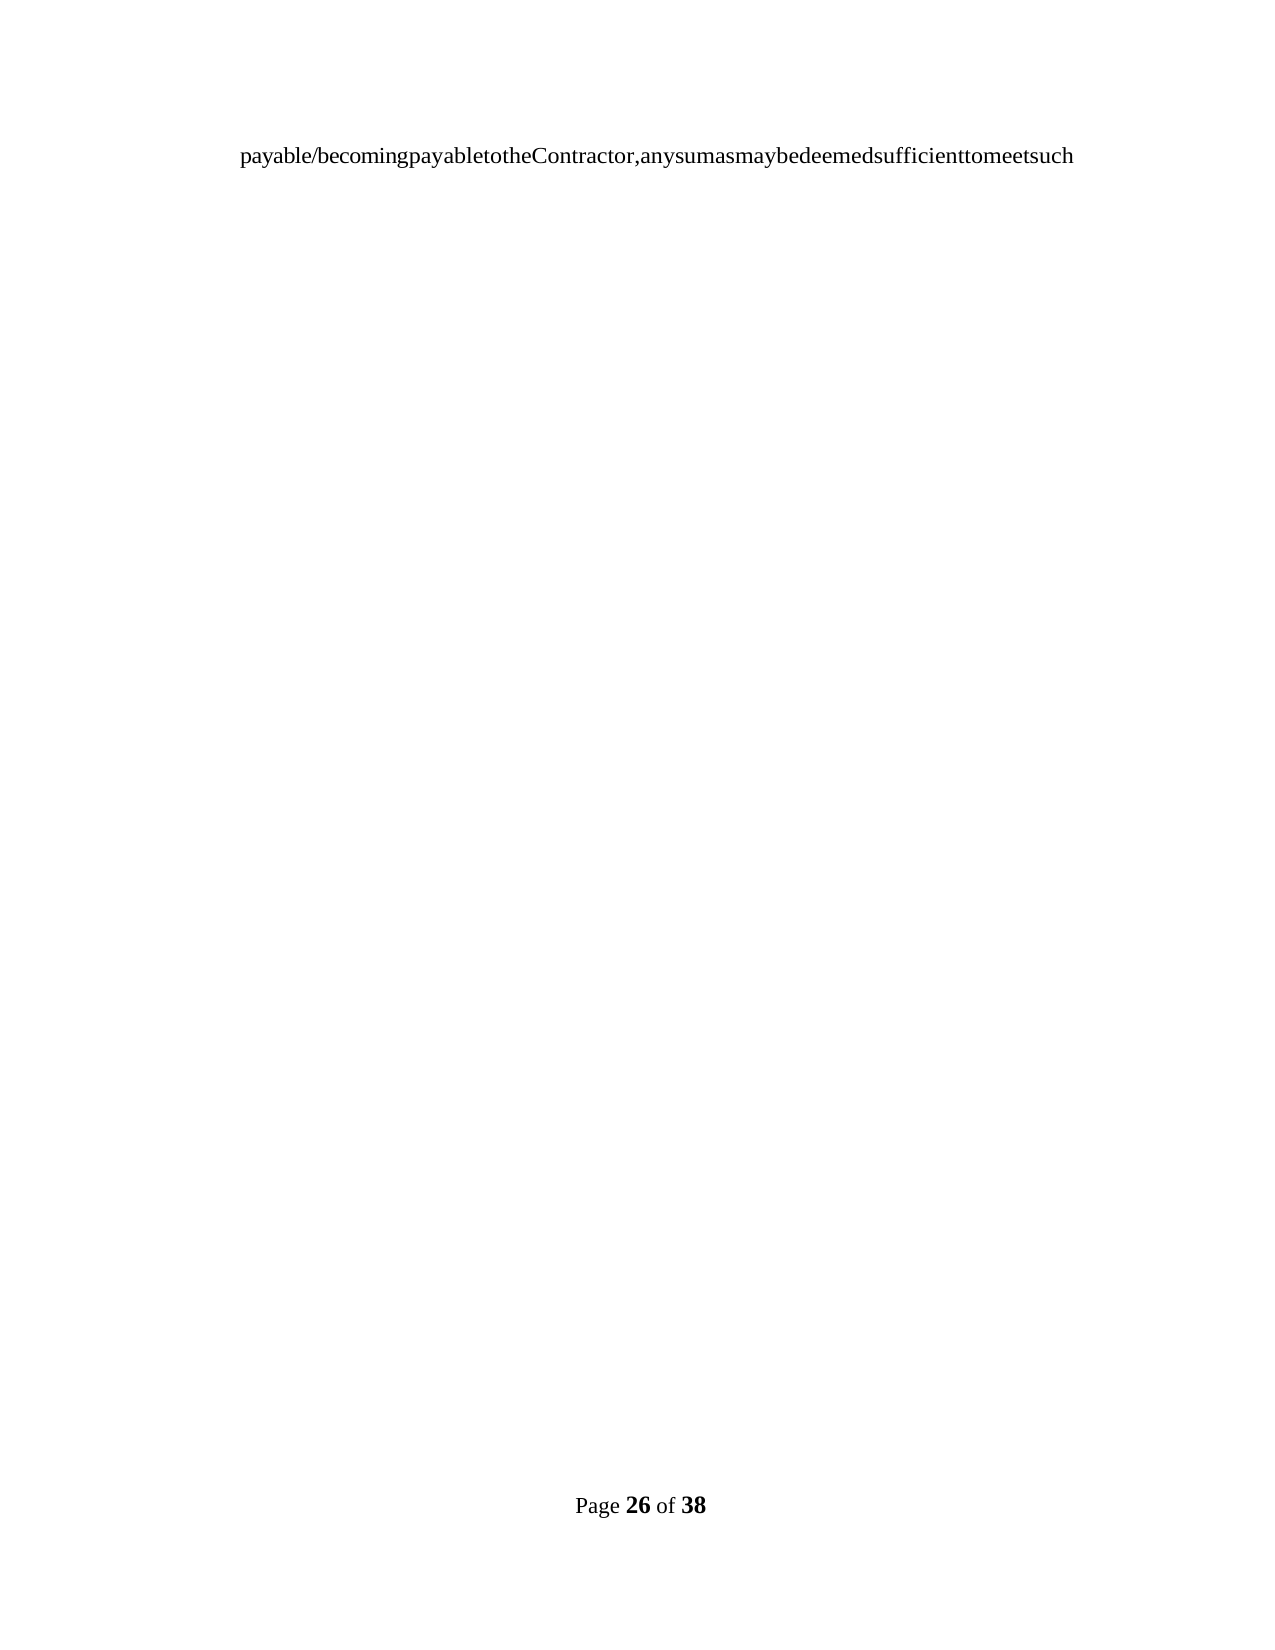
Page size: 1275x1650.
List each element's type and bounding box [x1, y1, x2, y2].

list [187, 142, 1126, 168]
